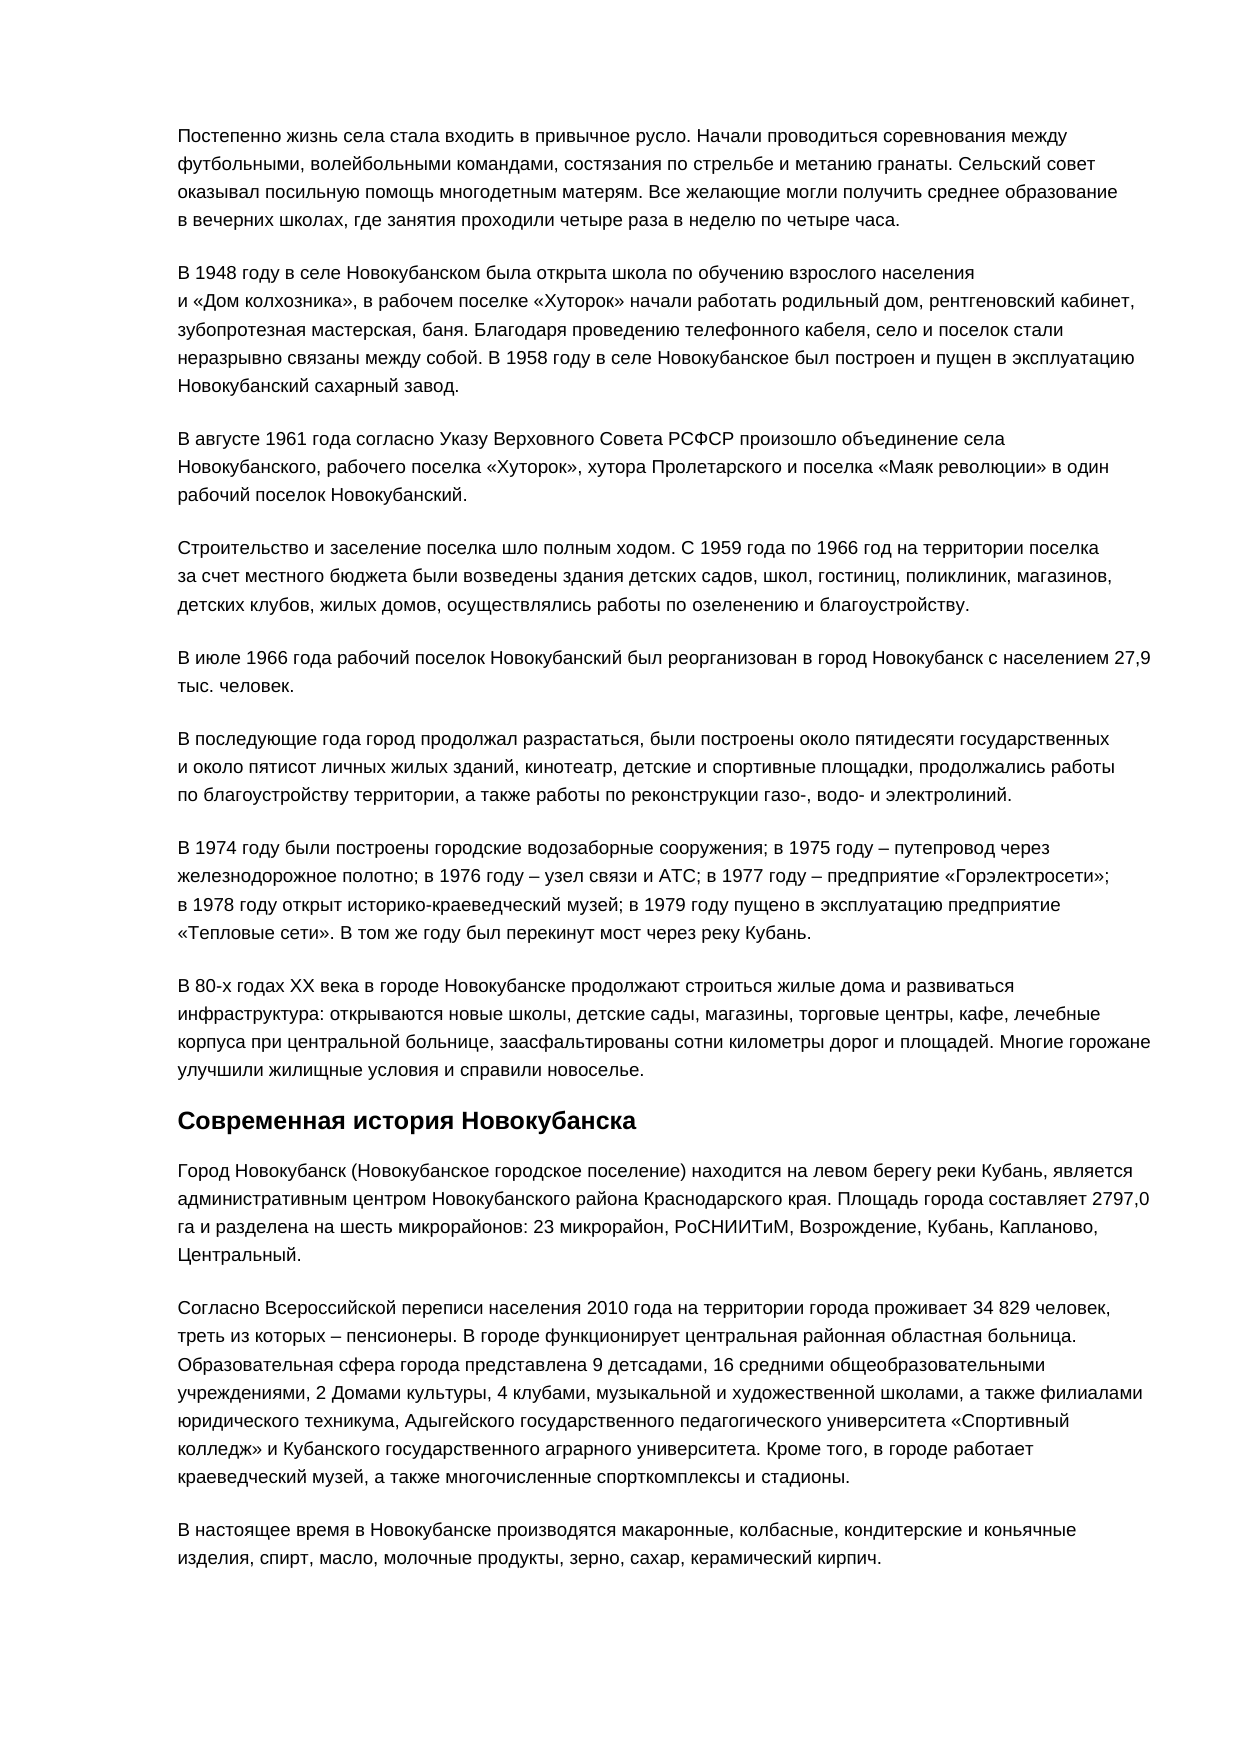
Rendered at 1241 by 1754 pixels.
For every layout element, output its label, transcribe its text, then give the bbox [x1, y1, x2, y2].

text Современная история Новокубанска [177, 1106, 1152, 1134]
text Согласно Всероссийской переписи населения 2010 года на территории города проживает 34 829 человек, треть из которых – пенсионеры. В городе функционирует центральная районная областная больница. Образовательная сфера города представлена 9 детсадами, 16 средними общеобразовательными учреждениями, 2 Домами культуры, 4 клубами, музыкальной и художественной школами, а также филиалами юридического техникума, Адыгейского государственного педагогического университета «Спортивный колледж» и Кубанского государственного аграрного университета. Кроме того, в городе работает краеведческий музей, а также многочисленные спорткомплексы и стадионы. [177, 1291, 1152, 1487]
text Строительство и заселение поселка шло полным ходом. С 1959 года по 1966 год на территории поселка за счет местного бюджета были возведены здания детских садов, школ, гостиниц, поликлиник, магазинов, детских клубов, жилых домов, осуществлялись работы по озеленению и благоустройству. [177, 531, 1152, 615]
text В настоящее время в Новокубанске производятся макаронные, колбасные, кондитерские и коньячные изделия, спирт, масло, молочные продукты, зерно, сахар, керамический кирпич. [177, 1512, 1152, 1569]
text В августе 1961 года согласно Указу Верховного Совета РСФСР произошло объединение села Новокубанского, рабочего поселка «Хуторок», хутора Пролетарского и поселка «Маяк революции» в один рабочий поселок Новокубанский. [177, 421, 1152, 506]
text В 1948 году в селе Новокубанском была открыта школа по обучению взрослого населения и «Дом колхозника», в рабочем поселке «Хуторок» начали работать родильный дом, рентгеновский кабинет, зубопротезная мастерская, баня. Благодаря проведению телефонного кабеля, село и поселок стали неразрывно связаны между собой. В 1958 году в селе Новокубанское был построен и пущен в эксплуатацию Новокубанский сахарный завод. [177, 256, 1152, 396]
text В июле 1966 года рабочий поселок Новокубанский был реорганизован в город Новокубанск с населением 27,9 тыс. человек. [177, 640, 1152, 696]
text Город Новокубанск (Новокубанское городское поселение) находится на левом берегу реки Кубань, является административным центром Новокубанского района Краснодарского края. Площадь города составляет 2797,0 га и разделена на шесть микрорайонов: 23 микрорайон, РоСНИИТиМ, Возрождение, Кубань, Капланово, Центральный. [177, 1153, 1152, 1266]
text В 1974 году были построены городские водозаборные сооружения; в 1975 году – путепровод через железнодорожное полотно; в 1976 году – узел связи и АТС; в 1977 году – предприятие «Горэлектросети»; в 1978 году открыт историко-краеведческий музей; в 1979 году пущено в эксплуатацию предприятие «Тепловые сети». В том же году был перекинут мост через реку Кубань. [177, 831, 1152, 943]
text В 80-х годах ХХ века в городе Новокубанске продолжают строиться жилые дома и развиваться инфраструктура: открываются новые школы, детские сады, магазины, торговые центры, кафе, лечебные корпуса при центральной больнице, заасфальтированы сотни километры дорог и площадей. Многие горожане улучшили жилищные условия и справили новоселье. [177, 968, 1152, 1081]
text В последующие года город продолжал разрастаться, были построены около пятидесяти государственных и около пятисот личных жилых зданий, кинотеатр, детские и спортивные площадки, продолжались работы по благоустройству территории, а также работы по реконструкции газо-, водо- и электролиний. [177, 721, 1152, 806]
text Постепенно жизнь села стала входить в привычное русло. Начали проводиться соревнования между футбольными, волейбольными командами, состязания по стрельбе и метанию гранаты. Сельский совет оказывал посильную помощь многодетным матерям. Все желающие могли получить среднее образование в вечерних школах, где занятия проходили четыре раза в неделю по четыре часа. [177, 118, 1152, 231]
